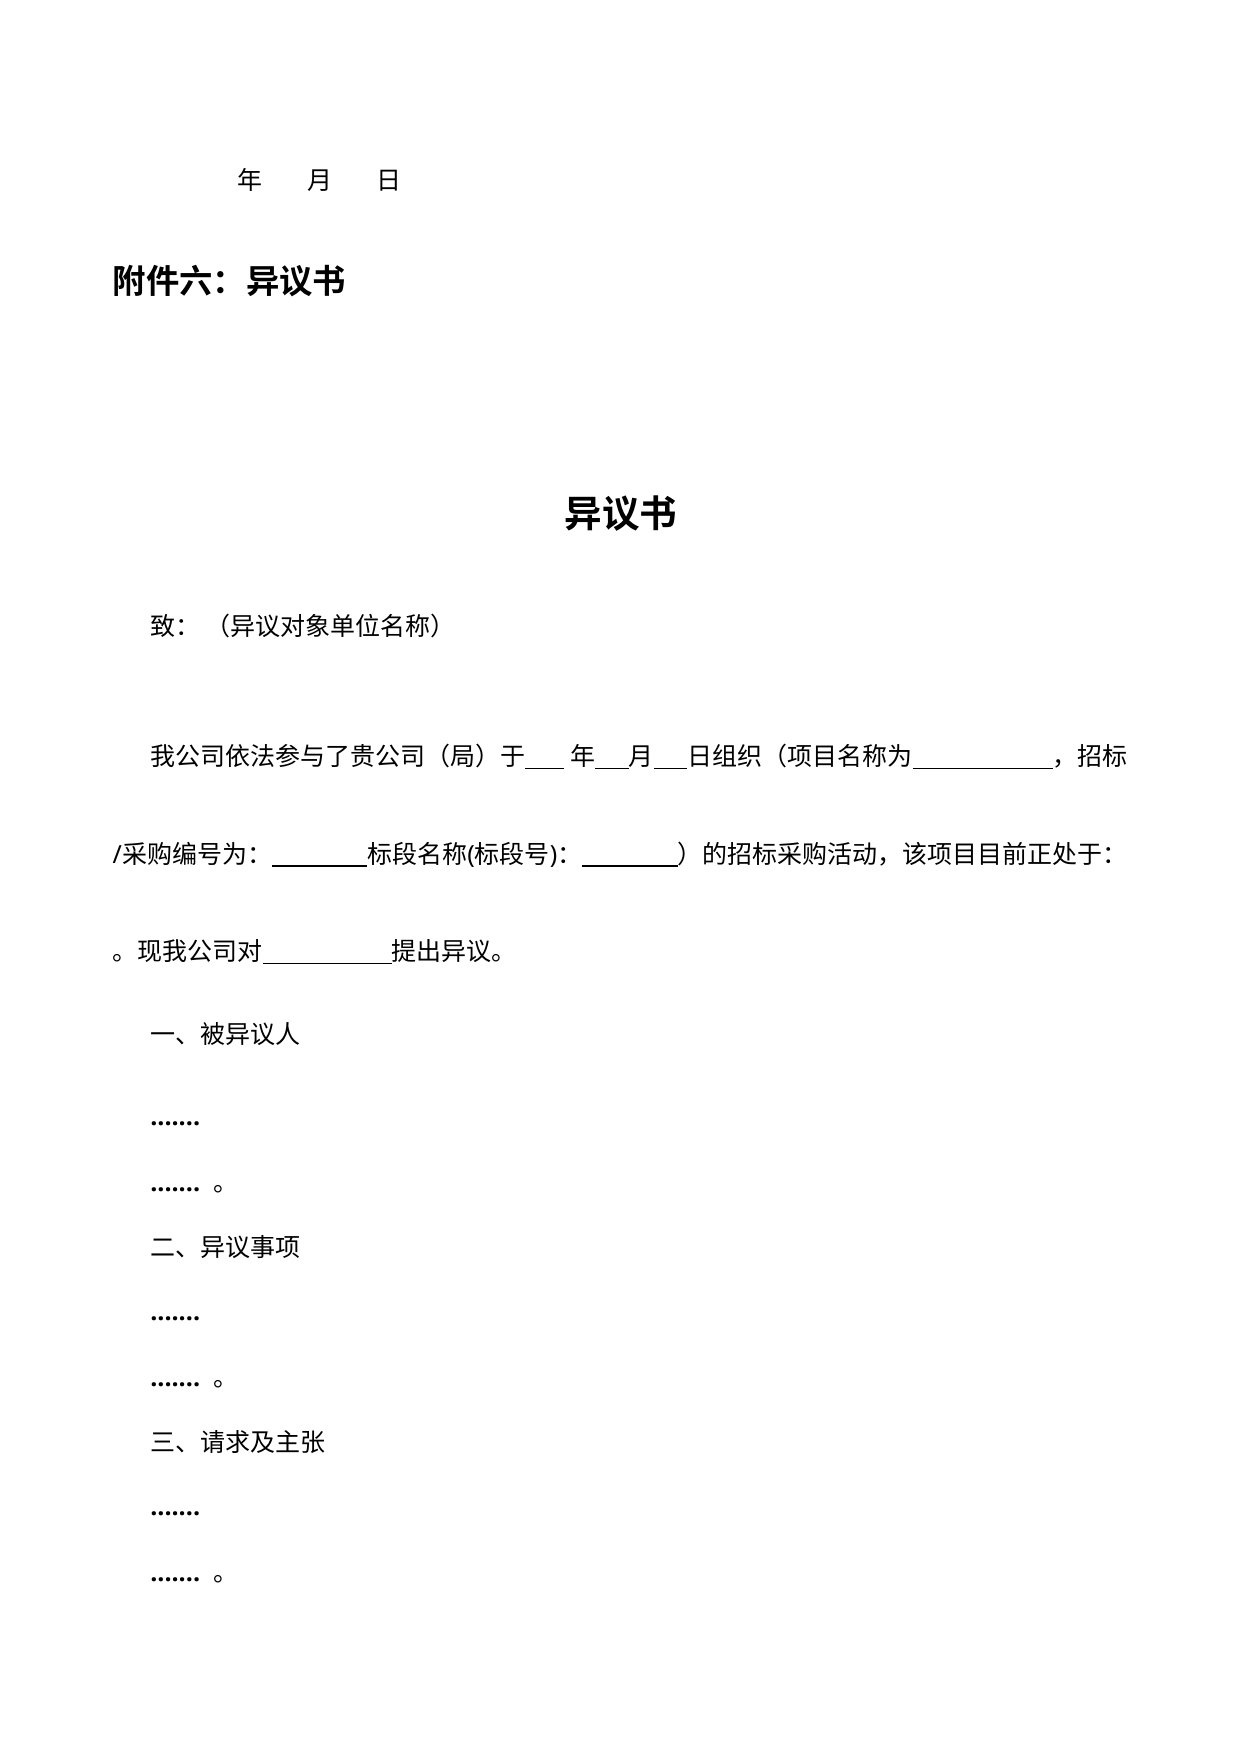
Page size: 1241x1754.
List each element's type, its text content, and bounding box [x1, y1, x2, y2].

text 二、异议事项 [112, 1213, 1128, 1278]
text 我公司依法参与了贵公司（局）于 年 月 日组织（项目名称为 ，招标/采购编号为： 标段名称(标段号)： ）的招标采购活动，该项目目前正处于： 。现我公司对 提出异议。 [112, 722, 1128, 982]
text 附件六：异议书 [112, 247, 1128, 312]
text ....... [112, 1473, 1128, 1538]
text ....... 。 [112, 1343, 1128, 1408]
text ....... [112, 1083, 1128, 1148]
text ....... 。 [112, 1538, 1128, 1603]
list 异议书 [112, 478, 1128, 543]
text ....... 。 [112, 1148, 1128, 1213]
text 一、被异议人 [112, 1000, 1128, 1065]
text 三、请求及主张 [112, 1408, 1128, 1473]
text 致： （异议对象单位名称） [112, 592, 1128, 657]
text ....... [112, 1278, 1128, 1343]
text 年 月 日 [112, 146, 1128, 211]
